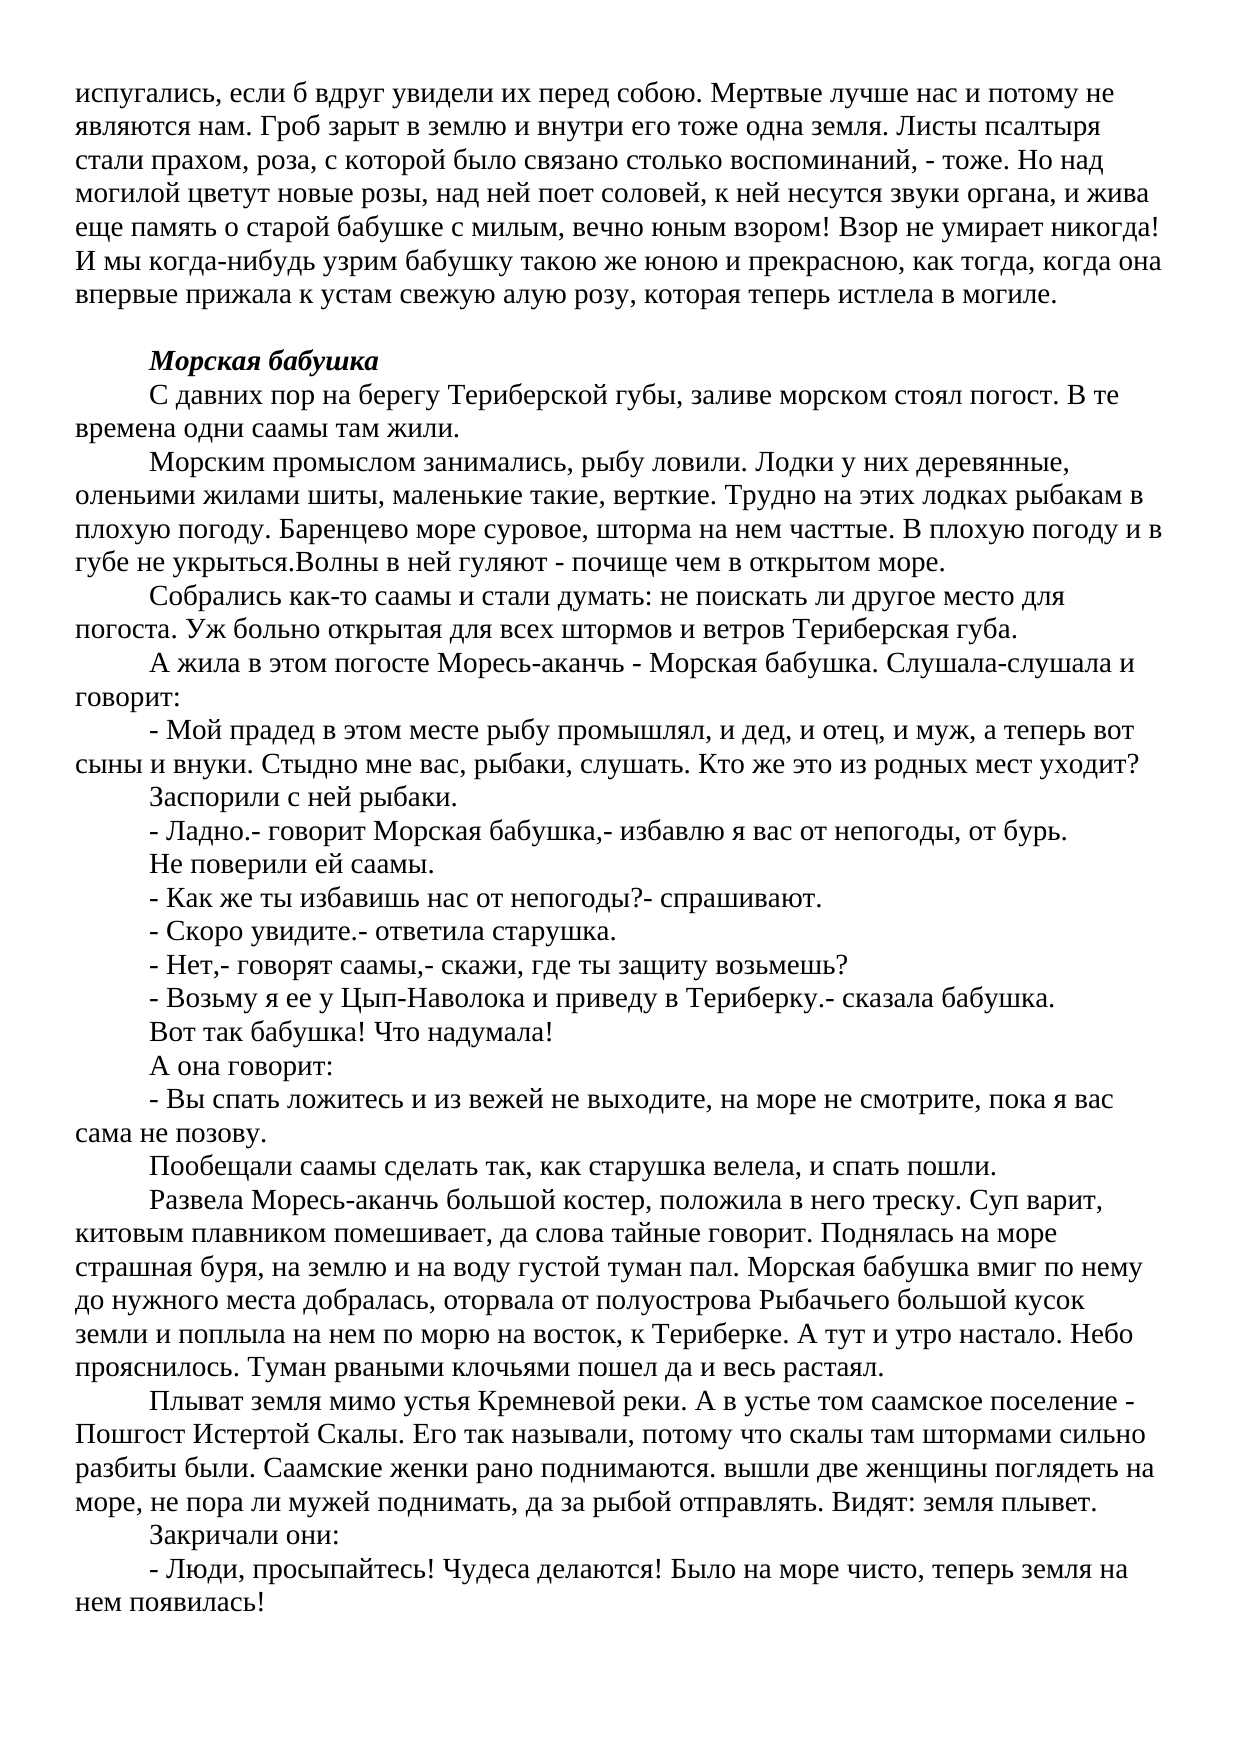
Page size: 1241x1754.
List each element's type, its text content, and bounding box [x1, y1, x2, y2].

text Закричали они: [75, 1517, 1165, 1551]
text - Возьму я ее у Цып-Наволока и приведу в Териберку.- сказала бабушка. [75, 981, 1165, 1014]
text Морским промыслом занимались, рыбу ловили. Лодки у них деревянные, оленьими жилами шиты, маленькие такие, верткие. Трудно на этих лодках рыбакам в плохую погоду. Баренцево море суровое, шторма на нем часттые. В плохую погоду и в губе не укрыться.Волны в ней гуляют - почище чем в открытом море. [75, 444, 1165, 578]
text - Нет,- говорят саамы,- скажи, где ты защиту возьмешь? [75, 947, 1165, 981]
text - Вы спать ложитесь и из вежей не выходите, на море не смотрите, пока я вас сама не позову. [75, 1081, 1165, 1148]
text Развела Моресь-аканчь большой костер, положила в него треску. Суп варит, китовым плавником помешивает, да слова тайные говорит. Поднялась на море страшная буря, на землю и на воду густой туман пал. Морская бабушка вмиг по нему до нужного места добралась, оторвала от полуострова Рыбачьего большой кусок земли и поплыла на нем по морю на восток, к Териберке. А тут и утро настало. Небо прояснилось. Туман рваными клочьями пошел да и весь растаял. [75, 1182, 1165, 1383]
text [75, 75, 1165, 310]
text Собрались как-то саамы и стали думать: не поискать ли другое место для погоста. Уж больно открытая для всех штормов и ветров Териберская губа. [75, 578, 1165, 645]
text С давних пор на берегу Териберской губы, заливе морском стоял погост. В те времена одни саамы там жили. [75, 377, 1165, 444]
text Не поверили ей саамы. [75, 846, 1165, 880]
text - Как же ты избавишь нас от непогоды?- спрашивают. [75, 880, 1165, 913]
text Плыват земля мимо устья Кремневой реки. А в устье том саамское поселение - Пошгост Истертой Скалы. Его так называли, потому что скалы там штормами сильно разбиты были. Саамские женки рано поднимаются. вышли две женщины поглядеть на море, не пора ли мужей поднимать, да за рыбой отправлять. Видят: земля плывет. [75, 1383, 1165, 1517]
text А жила в этом погосте Моресь-аканчь - Морская бабушка. Слушала-слушала и говорит: [75, 645, 1165, 712]
text Морская бабушка [75, 343, 1165, 377]
text А она говорит: [75, 1048, 1165, 1081]
text Заспорили с ней рыбаки. [75, 779, 1165, 813]
text - Мой прадед в этом месте рыбу промышлял, и дед, и отец, и муж, а теперь вот сыны и внуки. Стыдно мне вас, рыбаки, слушать. Кто же это из родных мест уходит? [75, 712, 1165, 779]
text Вот так бабушка! Что надумала! [75, 1014, 1165, 1048]
text Пообещали саамы сделать так, как старушка велела, и спать пошли. [75, 1148, 1165, 1182]
text - Ладно.- говорит Морская бабушка,- избавлю я вас от непогоды, от бурь. [75, 813, 1165, 846]
text - Скоро увидите.- ответила старушка. [75, 913, 1165, 947]
text - Люди, просыпайтесь! Чудеса делаются! Было на море чисто, теперь земля на нем появилась! [75, 1551, 1165, 1618]
